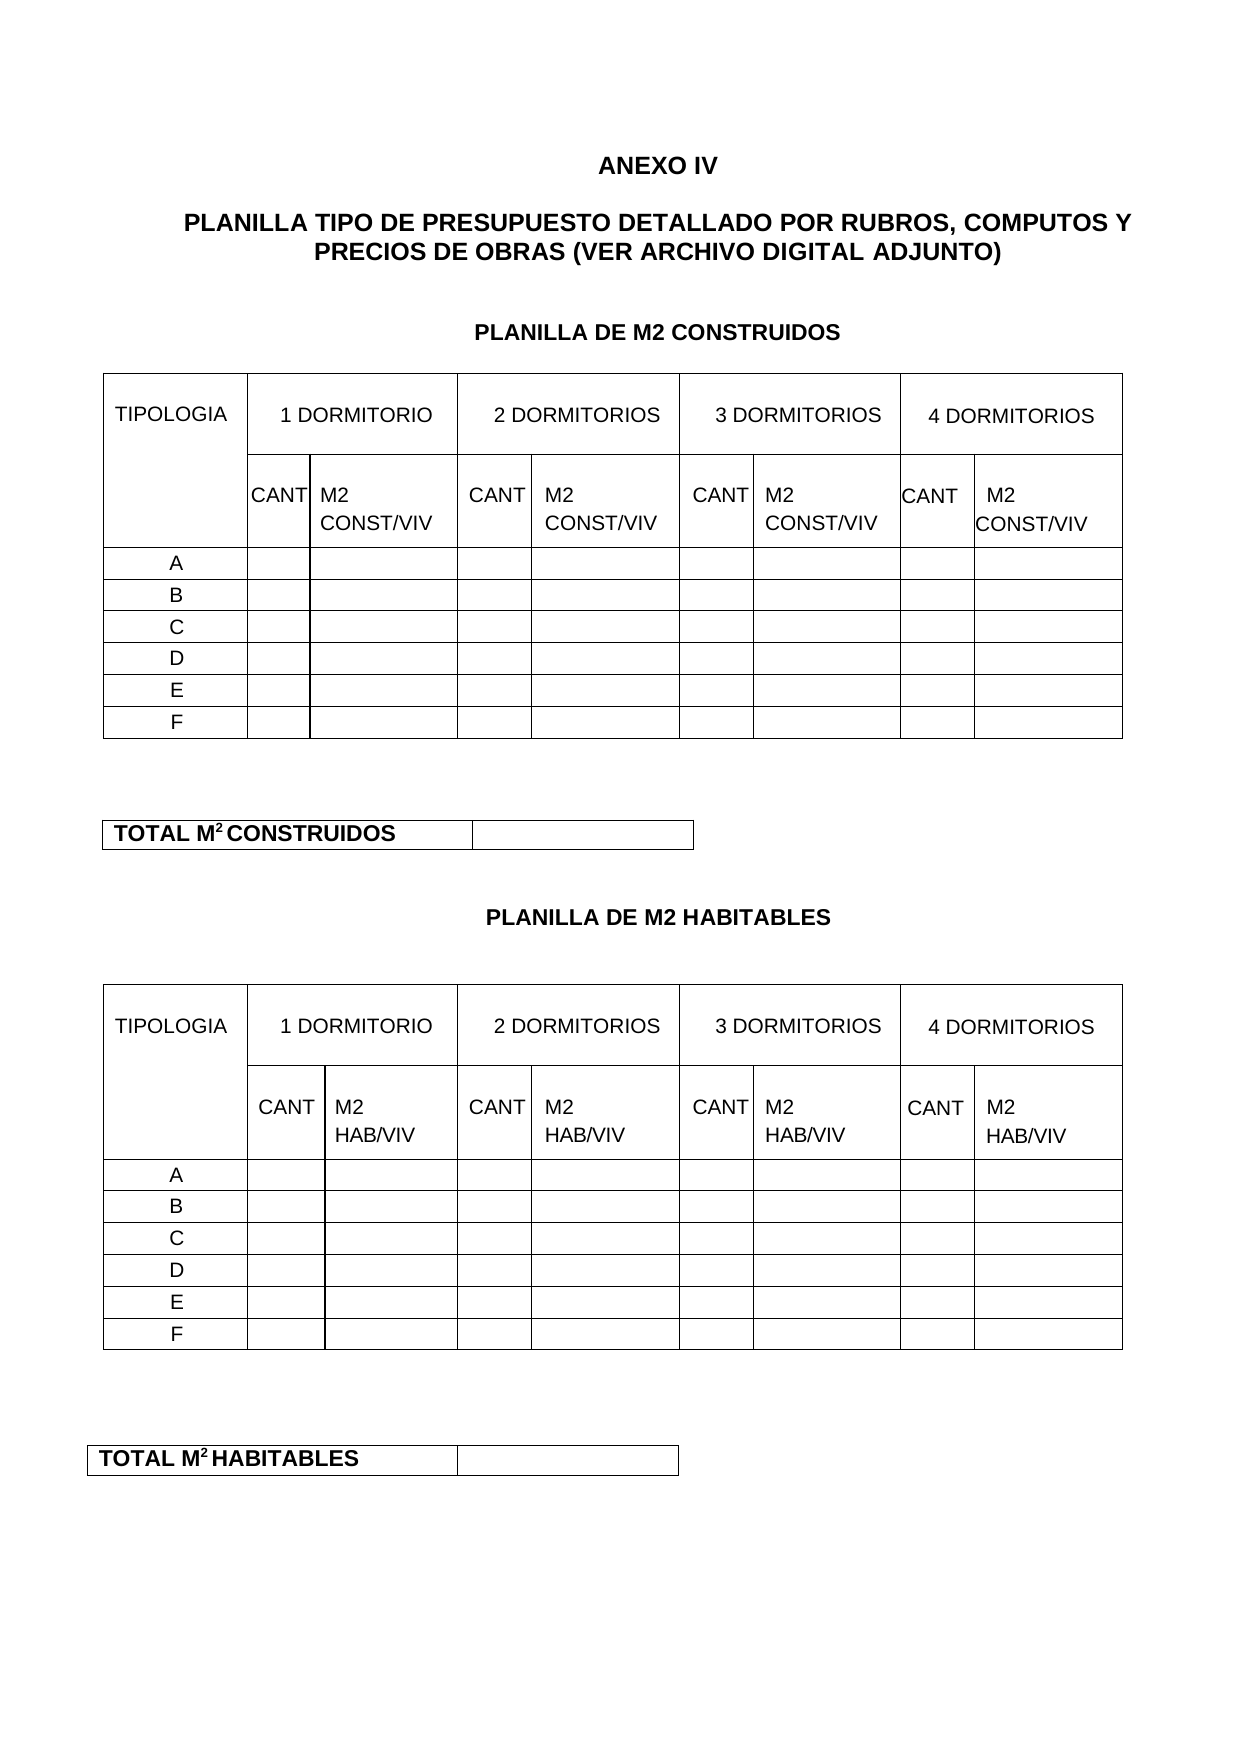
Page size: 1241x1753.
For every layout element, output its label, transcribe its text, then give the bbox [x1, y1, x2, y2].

table_cell [975, 643, 1122, 674]
table_cell M2 HAB/VIV [754, 1066, 900, 1158]
table_cell D [104, 643, 247, 674]
table_cell M2 HAB/VIV [532, 1066, 679, 1158]
table_cell [754, 675, 900, 706]
table_cell [754, 1319, 900, 1349]
table_cell [901, 643, 974, 674]
table_cell [326, 1191, 457, 1222]
table_header TOTAL M2 CONSTRUIDOS [103, 821, 472, 849]
table_cell [458, 1223, 531, 1254]
table_cell A [104, 548, 247, 578]
table_cell [458, 580, 531, 610]
table_cell [901, 1287, 974, 1317]
table_cell [248, 548, 309, 578]
table_cell [975, 1160, 1122, 1190]
table_cell [975, 1319, 1122, 1349]
table_cell [975, 1255, 1122, 1286]
table_cell [248, 1223, 324, 1254]
table_cell [901, 707, 974, 738]
table_cell CANT [248, 455, 309, 547]
table_cell [326, 1223, 457, 1254]
table_cell M2 CONST/VIV [311, 455, 457, 547]
table_cell [248, 1319, 324, 1349]
table_cell [248, 1255, 324, 1286]
table_cell [532, 548, 679, 578]
table_cell [311, 611, 457, 642]
table_cell [901, 1255, 974, 1286]
table_cell M2 CONST/VIV [754, 455, 900, 547]
table_cell [532, 1287, 679, 1317]
table_cell [901, 580, 974, 610]
table_cell [532, 1191, 679, 1222]
table_cell [532, 675, 679, 706]
table_cell [458, 1319, 531, 1349]
table_cell CANT [248, 1066, 324, 1158]
text PLANILLA DE M2 CONSTRUIDOS [162, 316, 1152, 344]
table_cell [975, 707, 1122, 738]
table_cell [458, 643, 531, 674]
table_cell [458, 707, 531, 738]
table_cell [754, 1287, 900, 1317]
table_cell CANT [680, 1066, 753, 1158]
table_cell [975, 1287, 1122, 1317]
table_cell [248, 1160, 324, 1190]
table_cell [975, 675, 1122, 706]
table_cell B [104, 580, 247, 610]
table_cell [458, 548, 531, 578]
table_cell M2 HAB/VIV [975, 1066, 1122, 1158]
table_cell [975, 611, 1122, 642]
table_cell [532, 1160, 679, 1190]
table_cell F [104, 707, 247, 738]
table_cell [311, 548, 457, 578]
table_cell [680, 580, 753, 610]
table_cell [532, 707, 679, 738]
table_cell [975, 580, 1122, 610]
table_cell [680, 1191, 753, 1222]
table_cell [311, 675, 457, 706]
table_cell [326, 1160, 457, 1190]
table_cell [754, 580, 900, 610]
table_cell A [104, 1160, 247, 1190]
table_header [473, 821, 693, 849]
table_cell [680, 611, 753, 642]
table_cell C [104, 1223, 247, 1254]
table_cell [975, 1191, 1122, 1222]
table_cell [458, 1255, 531, 1286]
table_header 2 DORMITORIOS [458, 985, 679, 1065]
table_cell [248, 643, 309, 674]
table_cell [754, 1160, 900, 1190]
text PLANILLA TIPO DE PRESUPUESTO DETALLADO POR RUBROS, COMPUTOS Y PRECIOS DE OBRAS (VER ARCHIVO DIGITAL ADJUNTO) [162, 208, 1153, 266]
table_header 3 DORMITORIOS [680, 374, 900, 453]
table_header 4 DORMITORIOS [901, 374, 1122, 453]
table_cell [680, 1255, 753, 1286]
table_cell CANT [901, 455, 974, 547]
table_cell B [104, 1191, 247, 1222]
table_cell [680, 675, 753, 706]
table_cell [680, 1287, 753, 1317]
table_cell M2 CONST/VIV [975, 455, 1122, 547]
table_cell [754, 1191, 900, 1222]
table_cell [311, 707, 457, 738]
table_cell [901, 548, 974, 578]
table_cell [754, 707, 900, 738]
table_cell CANT [458, 1066, 531, 1158]
table_cell [532, 1255, 679, 1286]
table_cell D [104, 1255, 247, 1286]
table_cell [680, 707, 753, 738]
table_cell [754, 643, 900, 674]
text PLANILLA DE M2 HABITABLES [162, 902, 1154, 930]
table_header 1 DORMITORIO [248, 985, 457, 1065]
table_cell [680, 643, 753, 674]
table_cell [248, 707, 309, 738]
table_cell [532, 1223, 679, 1254]
table_cell [326, 1255, 457, 1286]
table_cell CANT [901, 1066, 974, 1158]
table_header 3 DORMITORIOS [680, 985, 900, 1065]
table_cell [680, 1319, 753, 1349]
table_header 4 DORMITORIOS [901, 985, 1122, 1065]
table_cell [532, 1319, 679, 1349]
table_cell [458, 1287, 531, 1317]
table_header TIPOLOGIA [104, 374, 247, 547]
table_cell M2 CONST/VIV [532, 455, 679, 547]
table_cell [901, 1191, 974, 1222]
table_cell [248, 1191, 324, 1222]
table_cell [248, 580, 309, 610]
table_cell [754, 1223, 900, 1254]
table_cell M2 HAB/VIV [326, 1066, 457, 1158]
table_cell [680, 548, 753, 578]
table_header 2 DORMITORIOS [458, 374, 679, 453]
table_cell E [104, 1287, 247, 1317]
table_cell [901, 1160, 974, 1190]
table_header 1 DORMITORIO [248, 374, 457, 453]
table_cell CANT [458, 455, 531, 547]
table_cell [975, 548, 1122, 578]
table_cell [532, 611, 679, 642]
table_cell [901, 1319, 974, 1349]
table_cell [754, 611, 900, 642]
table_cell [754, 1255, 900, 1286]
table_cell [326, 1319, 457, 1349]
table_cell [901, 611, 974, 642]
table_cell [458, 611, 531, 642]
table_cell [532, 643, 679, 674]
table_cell [311, 643, 457, 674]
text ANEXO IV [162, 151, 1153, 179]
table_cell C [104, 611, 247, 642]
table_cell [680, 1223, 753, 1254]
table_cell [532, 580, 679, 610]
table_cell [680, 1160, 753, 1190]
table_cell CANT [680, 455, 753, 547]
table_cell [458, 1191, 531, 1222]
table_cell F [104, 1319, 247, 1349]
table_cell [458, 675, 531, 706]
table_cell [458, 1160, 531, 1190]
table_header TOTAL M2 HABITABLES [88, 1446, 457, 1475]
table_cell E [104, 675, 247, 706]
table_cell [311, 580, 457, 610]
table_cell [248, 1287, 324, 1317]
table_cell [901, 675, 974, 706]
table_cell [975, 1223, 1122, 1254]
table_header TIPOLOGIA [104, 985, 247, 1158]
table_header [458, 1446, 678, 1475]
table_cell [248, 611, 309, 642]
table_cell [901, 1223, 974, 1254]
table_cell [754, 548, 900, 578]
table_cell [248, 675, 309, 706]
table_cell [326, 1287, 457, 1317]
